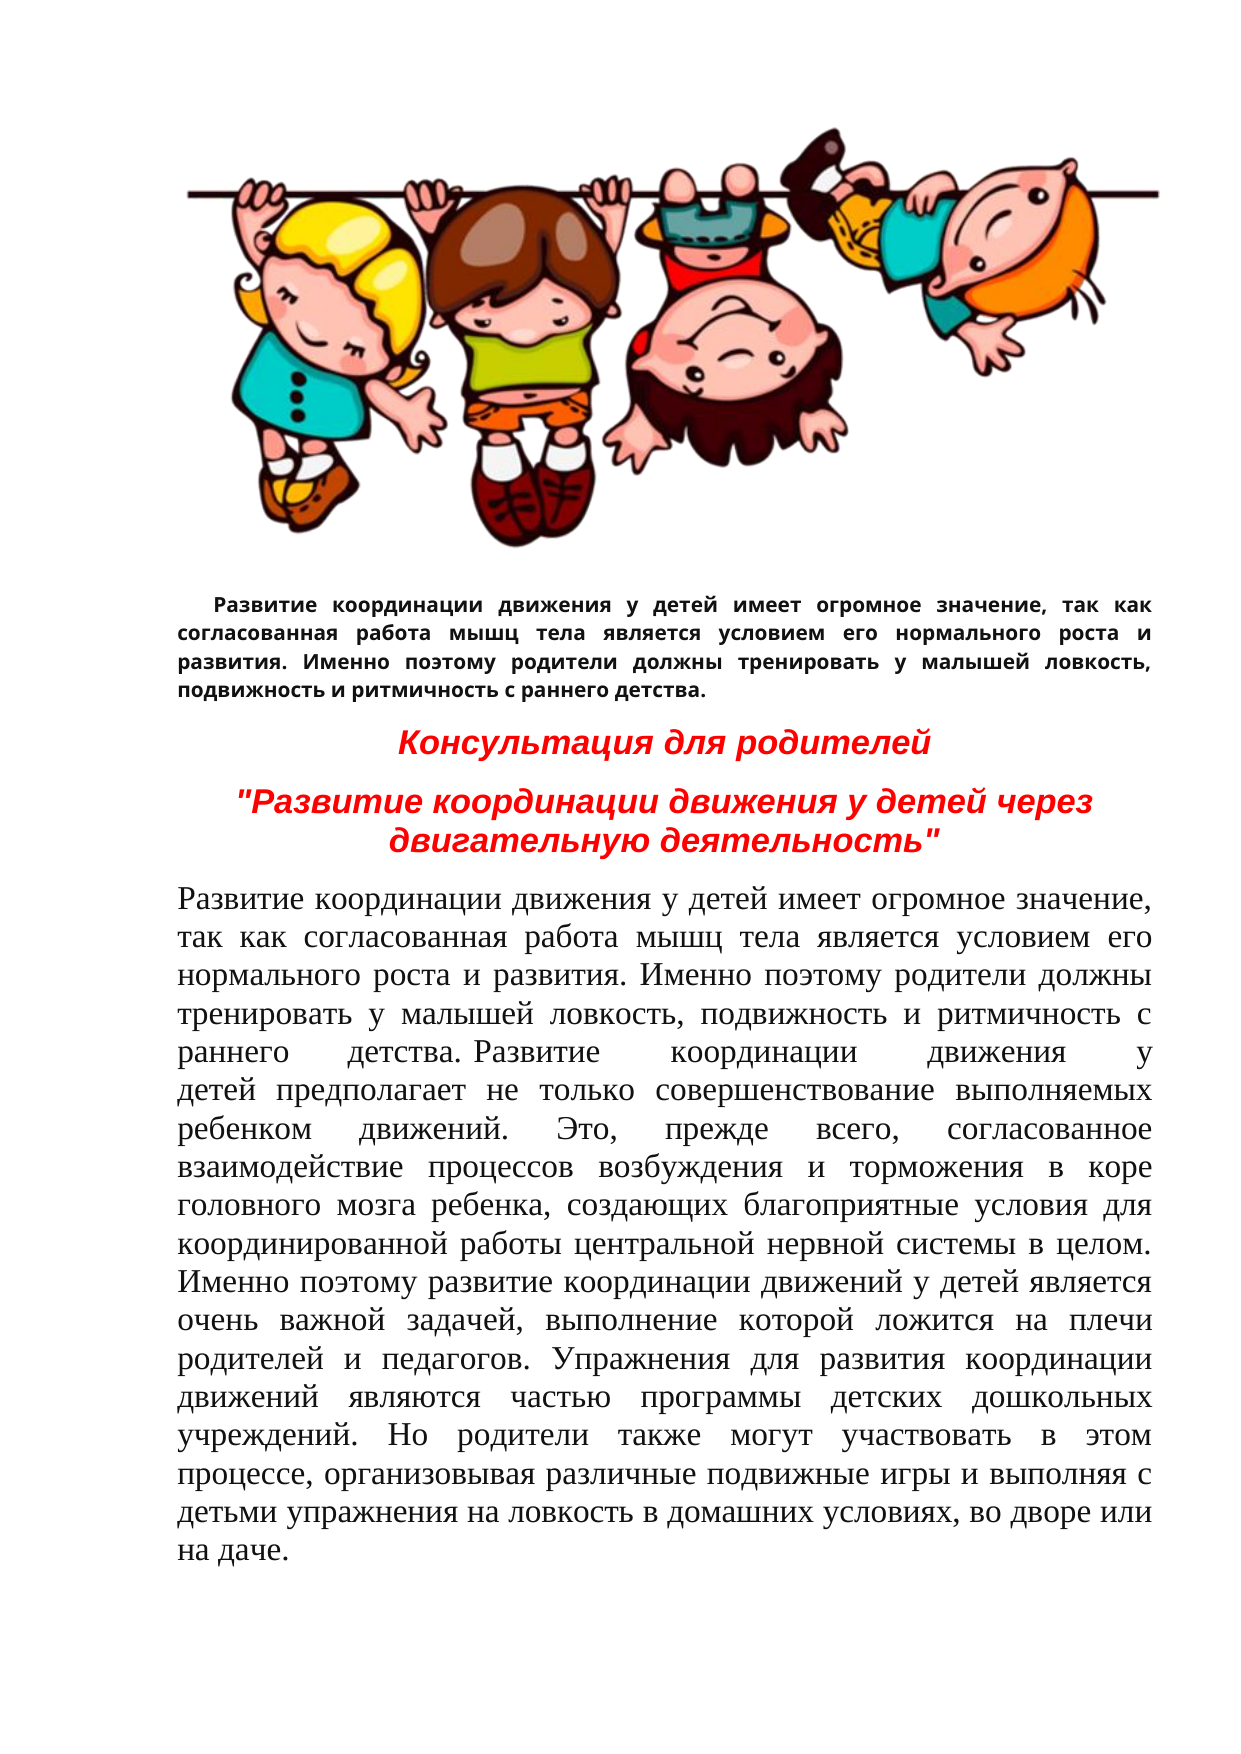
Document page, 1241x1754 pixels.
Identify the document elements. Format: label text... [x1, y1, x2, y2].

text Развитие координации движения у детей имеет огромное значение, так как согласованная работа мышц тела является условием его нормального роста и развития. Именно поэтому родители должны тренировать у малышей ловкость, подвижность и ритмичность с раннего детства. [177, 590, 1152, 704]
picture [185, 127, 1161, 549]
title "Развитие координации движения у детей через двигательную деятельность" [234, 781, 1094, 860]
text Развитие координации движения у детей имеет огромное значение, так как согласованная работа мышц тела является условием его нормального роста и развития. Именно поэтому родители должны тренировать у малышей ловкость, подвижность и ритмичность с раннего детства. Развитие координации движения у детей предполагает не только совершенствование выполняемых ребенком движений. Это, прежде всего, согласованное взаимодействие процессов возбуждения и торможения в коре головного мозга ребенка, создающих благоприятные условия для координированной работы центральной нервной системы в целом. Именно поэтому развитие координации движений у детей является очень важной задачей, выполнение которой ложится на плечи родителей и педагогов. Упражнения для развития координации движений являются частью программы детских дошкольных учреждений. Но родители также могут участвовать в этом процессе, организовывая различные подвижные игры и выполняя с детьми упражнения на ловкость в домашних условиях, во дворе или на даче. [177, 878, 1153, 1568]
title Консультация для родителей [396, 722, 933, 762]
